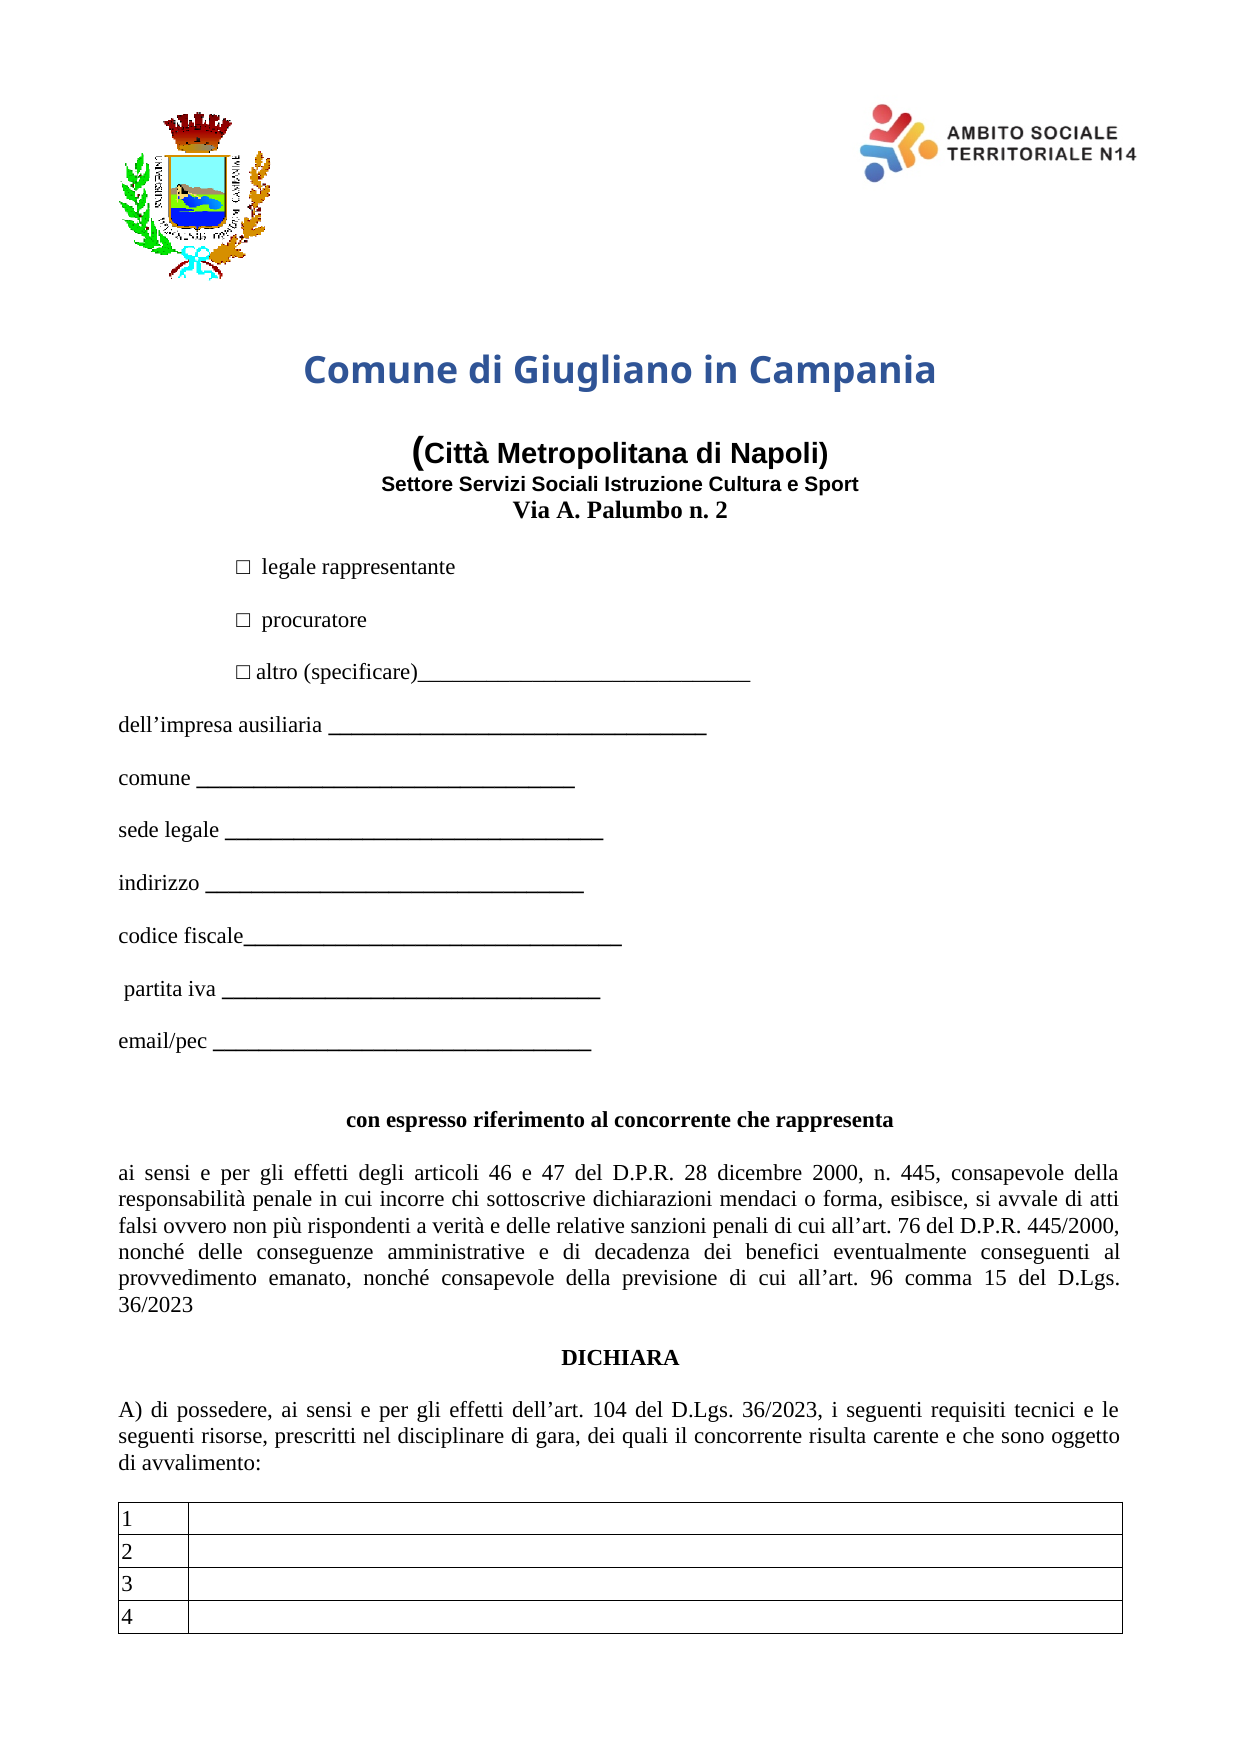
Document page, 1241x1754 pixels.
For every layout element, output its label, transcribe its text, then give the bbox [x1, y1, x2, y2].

text email/pec _________________________________ [118, 1027, 1122, 1054]
text ai sensi e per gli effetti degli articoli 46 e 47 del D.P.R. 28 dicembre 2000, n. 445, consapevole della responsabilità penale in cui incorre chi sottoscrive dichiarazioni mendaci o forma, esibisce, si avvale di atti falsi ovvero non più rispondenti a verità e delle relative sanzioni penali di cui all’art. 76 del D.P.R. 445/2000, nonché delle conseguenze amministrative e di decadenza dei benefici eventualmente conseguenti al provvedimento emanato, nonché consapevole della previsione di cui all’art. 96 comma 15 del D.Lgs. 36/2023 [118, 1159, 1122, 1317]
text □ procuratore [236, 606, 1122, 632]
text DICHIARA [118, 1343, 1122, 1370]
text indirizzo _________________________________ [118, 869, 1122, 896]
text sede legale _________________________________ [118, 816, 1122, 843]
text □ altro (specificare)_____________________________ [236, 658, 1122, 685]
text codice fiscale_________________________________ [118, 922, 1122, 948]
table_header [189, 1503, 1122, 1534]
text □ legale rappresentante [236, 553, 1122, 579]
picture [118, 112, 271, 281]
text comune _________________________________ [118, 764, 1122, 790]
table_cell 2 [119, 1535, 188, 1567]
table_cell [189, 1535, 1122, 1567]
text con espresso riferimento al concorrente che rappresenta [118, 1106, 1122, 1133]
text partita iva _________________________________ [118, 974, 1122, 1001]
table_cell [189, 1601, 1122, 1632]
picture [838, 59, 1157, 237]
table_cell [189, 1568, 1122, 1600]
text A) di possedere, ai sensi e per gli effetti dell’art. 104 del D.Lgs. 36/2023, i seguenti requisiti tecnici e le seguenti risorse, prescritti nel disciplinare di gara, dei quali il concorrente risulta carente e che sono oggetto di avvalimento: [118, 1396, 1122, 1475]
table_cell 4 [119, 1601, 188, 1632]
table_header 1 [119, 1503, 188, 1534]
text dell’impresa ausiliaria _________________________________ [118, 711, 1122, 737]
table_cell 3 [119, 1568, 188, 1600]
